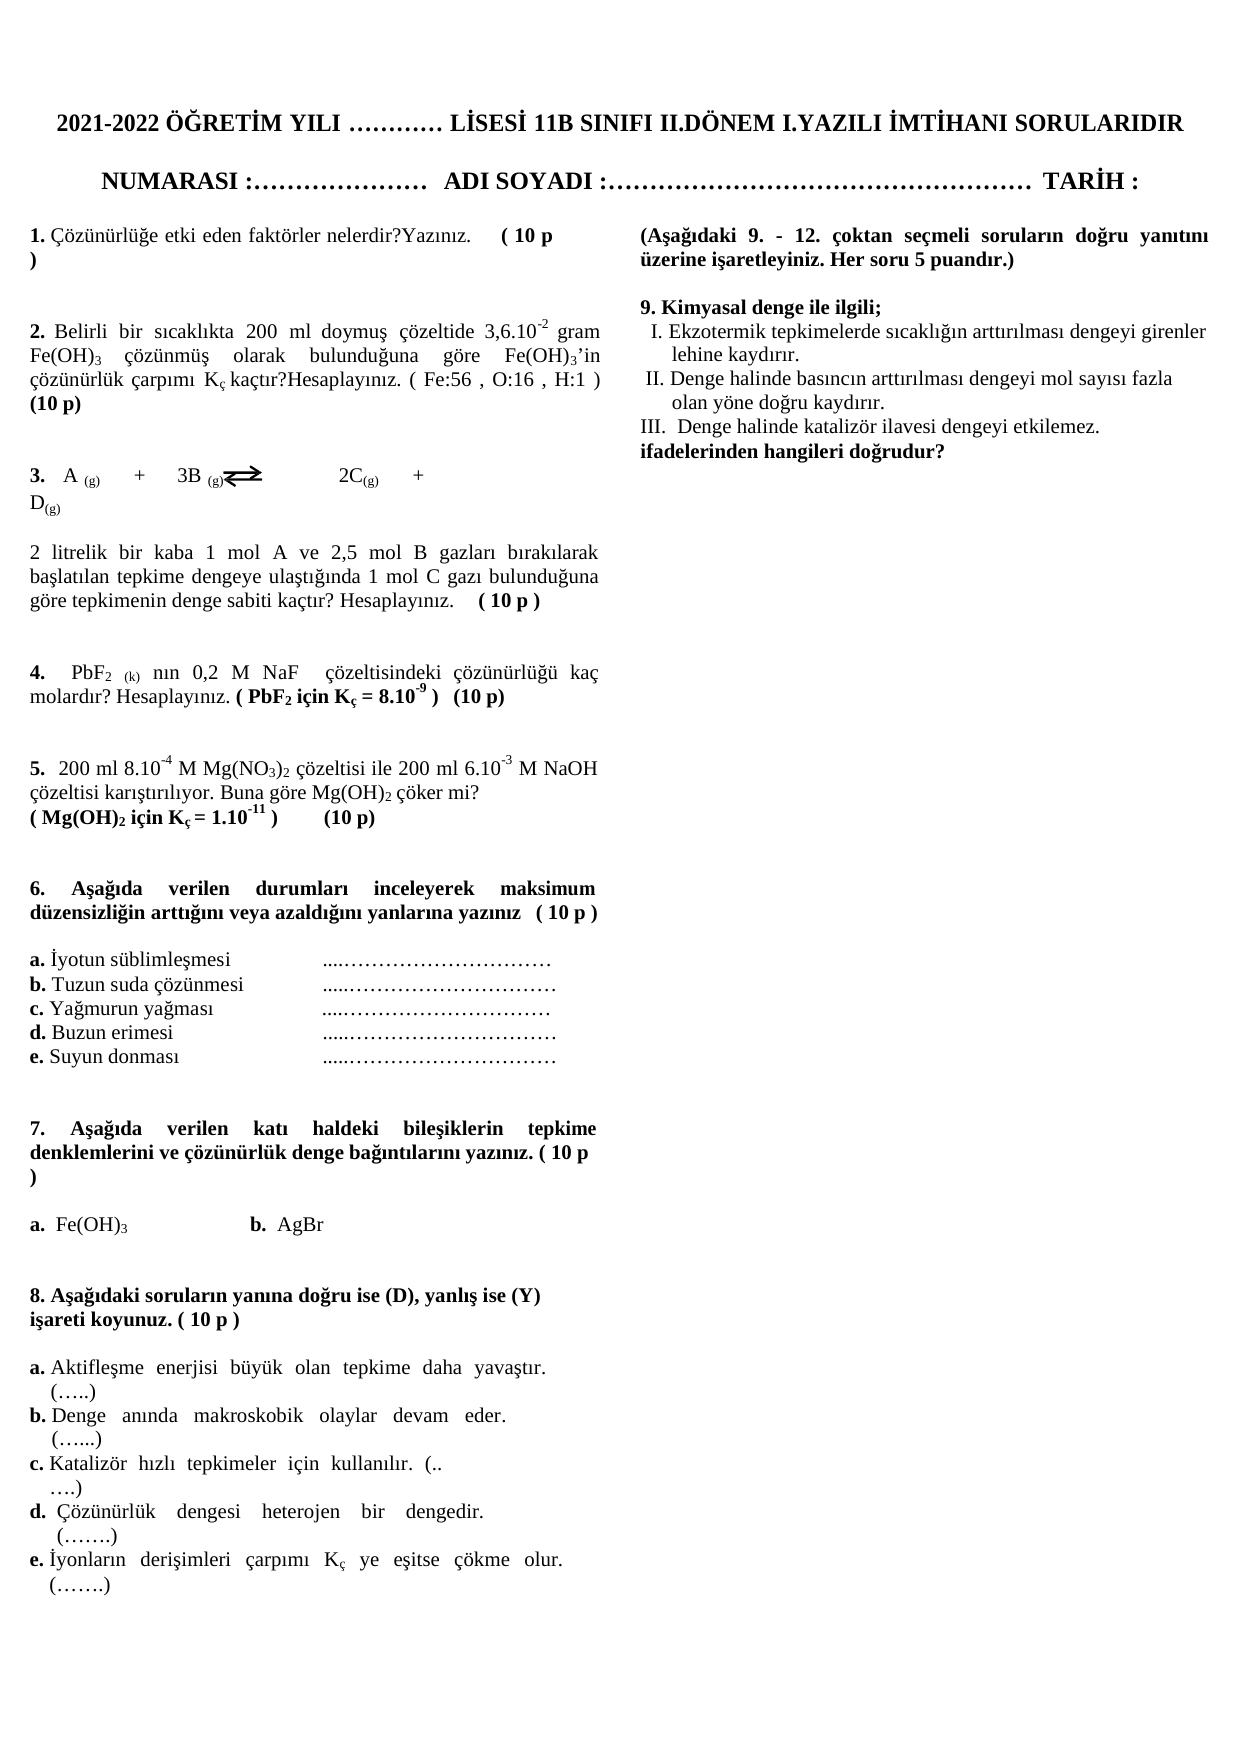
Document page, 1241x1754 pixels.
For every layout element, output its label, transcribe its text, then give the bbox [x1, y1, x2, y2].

list Aşağıda verilen katı haldeki bileşiklerin tepkime denklemlerini ve çözünürlük denge bağıntılarını yazınız. ( 10 p ) [29, 1116, 599, 1188]
text ifadelerinden hangileri doğrudur? [640, 439, 954, 463]
list Ekzotermik tepkimelerde sıcaklığın arttırılması dengeyi girenler lehine kaydırır. [651, 319, 1213, 367]
list Denge anında makroskobik olaylar devam eder. (…...) [29, 1403, 506, 1451]
text (Aşağıdaki 9. - 12. çoktan seçmeli soruların doğru yanıtını üzerine işaretleyiniz. Her soru 5 puandır.) [640, 223, 1221, 271]
list Suyun donması .....………………………… [29, 1044, 558, 1068]
text 2 litrelik bir kaba 1 mol A ve 2,5 mol B gazları bırakılarak başlatılan tepkime dengeye ulaştığında 1 mol C gazı bulunduğuna göre tepkimenin denge sabiti kaçtır? Hesaplayınız. ( 10 p ) [29, 540, 599, 612]
list İyotun süblimleşmesi ....………………………… [29, 947, 553, 971]
list Kimyasal denge ile ilgili; [640, 295, 891, 319]
list Aşağıda verilen durumları inceleyerek maksimum düzensizliğin arttığını veya azaldığını yanlarına yazınız ( 10 p ) [29, 876, 599, 924]
list Aşağıdaki soruların yanına doğru ise (D), yanlış ise (Y) işareti koyunuz. ( 10 p ) [29, 1283, 600, 1331]
list İyonların derişimleri çarpımı Kç ye eşitse çökme olur. (…….) [29, 1547, 563, 1596]
list Çözünürlüğe etki eden faktörler nelerdir?Yazınız. ( 10 p ) [29, 223, 553, 271]
list Katalizör hızlı tepkimeler için kullanılır. (..….) [29, 1451, 442, 1499]
list Yağmurun yağması ....………………………… [29, 996, 553, 1019]
list PbF2 (k) nın 0,2 M NaF çözeltisindeki çözünürlüğü kaç molardır? Hesaplayınız. ( PbF2 için Kç = 8.10-9 ) (10 p) [29, 660, 599, 708]
list Denge halinde basıncın arttırılması dengeyi mol sayısı fazla olan yöne doğru kaydırır. https://www.sorubak.com/ [645, 367, 1179, 414]
list Çözünürlük dengesi heterojen bir dengedir. (…….) [29, 1499, 484, 1547]
list Buzun erimesi .....………………………… [29, 1019, 558, 1044]
text a. Fe(OH)3 b. AgBr [29, 1212, 324, 1236]
list 200 ml 8.10-4 M Mg(NO3)2 çözeltisi ile 200 ml 6.10-3 M NaOH çözeltisi karıştırılıyor. Buna göre Mg(OH)2 çöker mi? [29, 756, 600, 804]
text 3. A (g) + 3B (g) 2C(g) + D(g) [29, 463, 425, 518]
text NUMARASI :………………… ADI SOYADI :…………………………………………… TARİH : [19, 166, 1221, 195]
list Tuzun suda çözünmesi .....………………………… [29, 971, 559, 996]
text 2021-2022 ÖĞRETİM YILI ………… LİSESİ 11B SINIFI II.DÖNEM I.YAZILI İMTİHANI SORULARIDIR [18, 108, 1221, 137]
list Denge halinde katalizör ilavesi dengeyi etkilemez. [640, 414, 1108, 438]
list Aktifleşme enerjisi büyük olan tepkime daha yavaştır.(…..) [29, 1355, 546, 1403]
text ( Mg(OH)2 için Kç = 1.10-11 ) (10 p) [29, 804, 376, 829]
list Belirli bir sıcaklıkta 200 ml doymuş çözeltide 3,6.10-2 gram Fe(OH)3 çözünmüş olarak bulunduğuna göre Fe(OH)3’in çözünürlük çarpımı Kç kaçtır?Hesaplayınız. ( Fe:56 , O:16 , H:1 ) (10 p) [29, 317, 600, 415]
